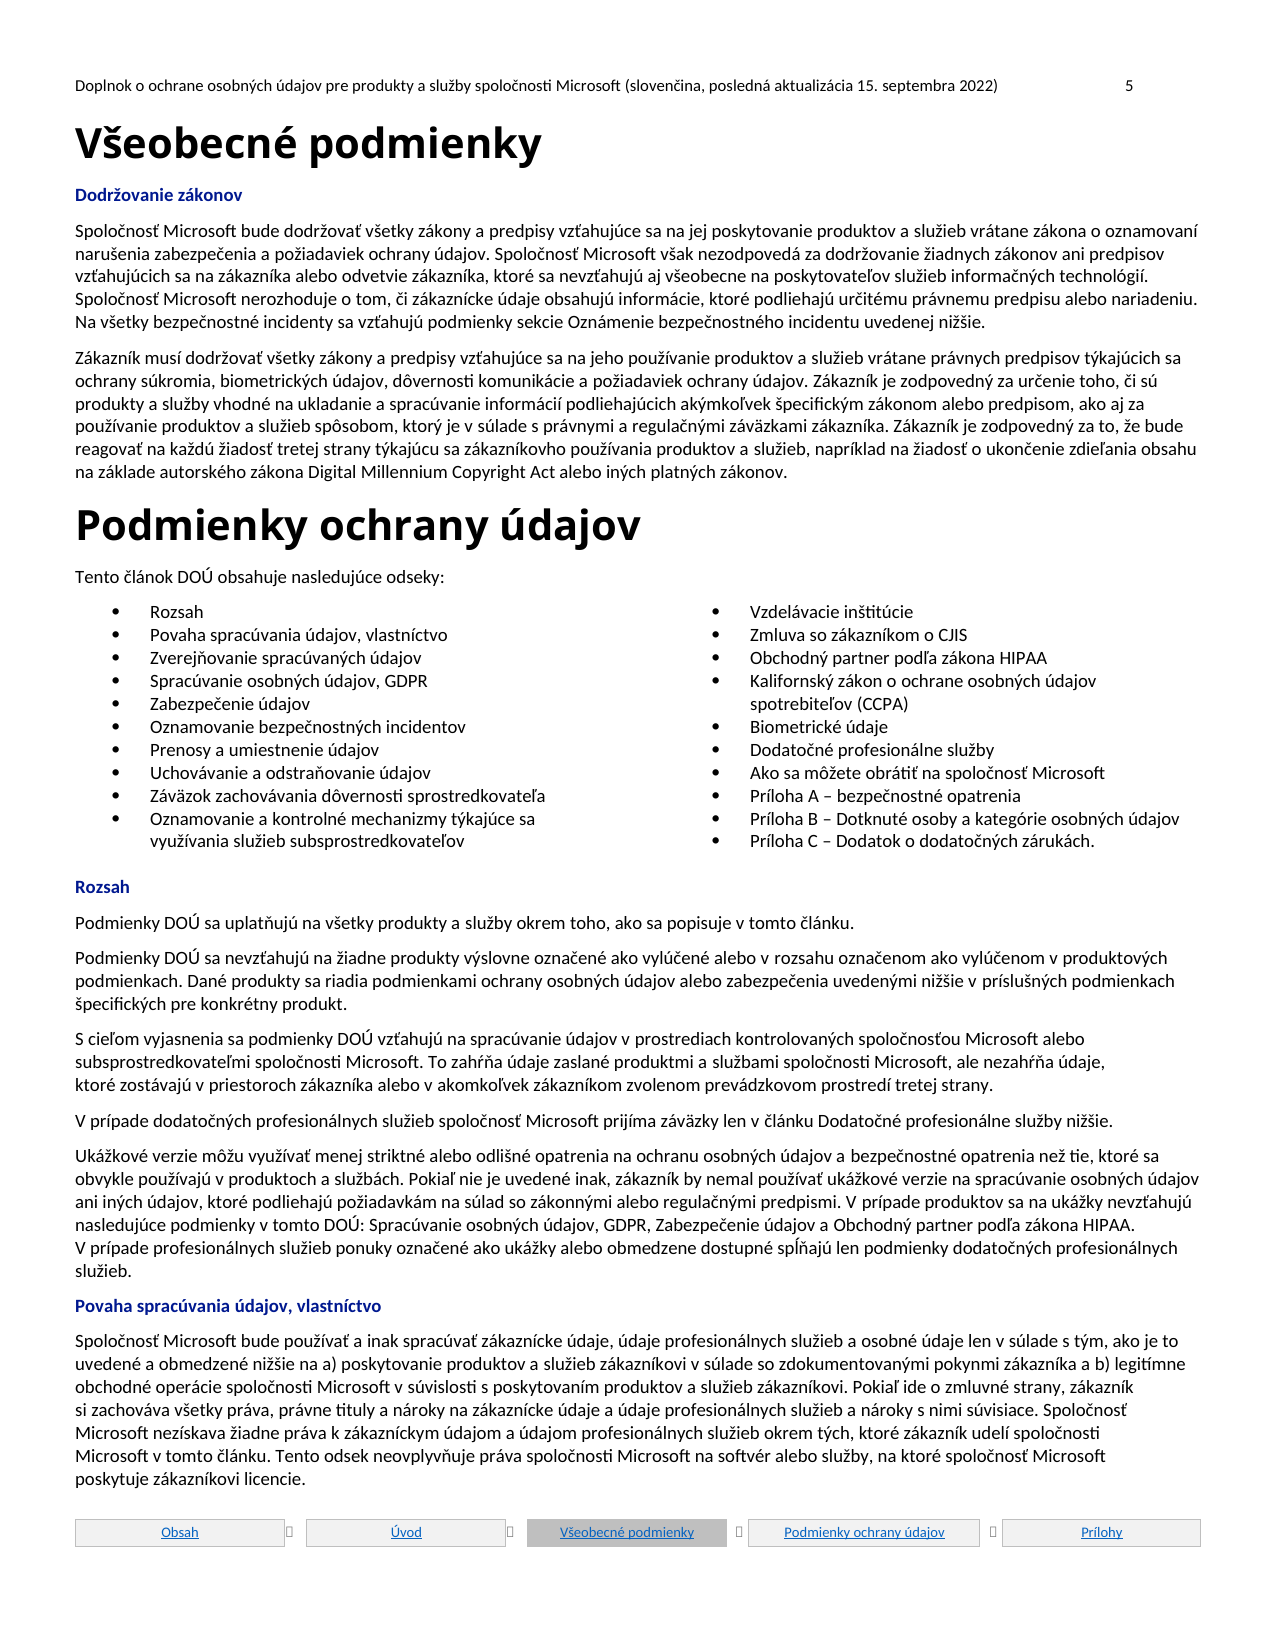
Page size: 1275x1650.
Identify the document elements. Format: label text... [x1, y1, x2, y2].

list V prípade dodatočných profesionálnych služieb spoločnosť Microsoft prijíma záväzky len v článku Dodatočné profesionálne služby nižšie. [75, 1109, 1200, 1132]
list Prenosy a umiestnenie údajov [112, 738, 600, 761]
list Rozsah [112, 601, 600, 623]
subtitle Všeobecné podmienky [75, 114, 1200, 171]
list Záväzok zachovávania dôvernosti sprostredkovateľa [112, 784, 600, 807]
list Zverejňovanie spracúvaných údajov [112, 646, 600, 669]
list Zákazník musí dodržovať všetky zákony a predpisy vzťahujúce sa na jeho používanie produktov a služieb vrátane právnych predpisov týkajúcich sa ochrany súkromia, biometrických údajov, dôvernosti komunikácie a požiadaviek ochrany údajov. Zákazník je zodpovedný za určenie toho, či sú produkty a služby vhodné na ukladanie a spracúvanie informácií podliehajúcich akýmkoľvek špecifickým zákonom alebo predpisom, ako aj za používanie produktov a služieb spôsobom, ktorý je v súlade s právnymi a regulačnými záväzkami zákazníka. Zákazník je zodpovedný za to, že bude reagovať na každú žiadosť tretej strany týkajúcu sa zákazníkovho používania produktov a služieb, napríklad na žiadosť o ukončenie zdieľania obsahu na základe autorského zákona Digital Millennium Copyright Act alebo iných platných zákonov. [75, 346, 1200, 483]
list Uchovávanie a odstraňovanie údajov [112, 761, 600, 784]
list Ako sa môžete obrátiť na spoločnosť Microsoft [712, 761, 1200, 784]
list S cieľom vyjasnenia sa podmienky DOÚ vzťahujú na spracúvanie údajov v prostrediach kontrolovaných spoločnosťou Microsoft alebo subsprostredkovateľmi spoločnosti Microsoft. To zahŕňa údaje zaslané produktmi a službami spoločnosti Microsoft, ale nezahŕňa údaje, ktoré zostávajú v priestoroch zákazníka alebo v akomkoľvek zákazníkom zvolenom prevádzkovom prostredí tretej strany. [75, 1028, 1200, 1096]
list Spoločnosť Microsoft bude používať a inak spracúvať zákaznícke údaje, údaje profesionálnych služieb a osobné údaje len v súlade s tým, ako je to uvedené a obmedzené nižšie na a) poskytovanie produktov a služieb zákazníkovi v súlade so zdokumentovanými pokynmi zákazníka a b) legitímne obchodné operácie spoločnosti Microsoft v súvislosti s poskytovaním produktov a služieb zákazníkovi. Pokiaľ ide o zmluvné strany, zákazník si zachováva všetky práva, právne tituly a nároky na zákaznícke údaje a údaje profesionálnych služieb a nároky s nimi súvisiace. Spoločnosť Microsoft nezískava žiadne práva k zákazníckym údajom a údajom profesionálnych služieb okrem tých, ktoré zákazník udelí spoločnosti Microsoft v tomto článku. Tento odsek neovplyvňuje práva spoločnosti Microsoft na softvér alebo služby, na ktoré spoločnosť Microsoft poskytuje zákazníkovi licencie. [75, 1330, 1200, 1490]
list Obchodný partner podľa zákona HIPAA [712, 646, 1200, 669]
subtitle Podmienky ochrany údajov [75, 496, 1200, 553]
list Oznamovanie bezpečnostných incidentov [112, 715, 600, 738]
list Tento článok DOÚ obsahuje nasledujúce odseky: [75, 565, 1200, 588]
list Povaha spracúvania údajov, vlastníctvo [112, 623, 600, 646]
list Spoločnosť Microsoft bude dodržovať všetky zákony a predpisy vzťahujúce sa na jej poskytovanie produktov a služieb vrátane zákona o oznamovaní narušenia zabezpečenia a požiadaviek ochrany údajov. Spoločnosť Microsoft však nezodpovedá za dodržovanie žiadnych zákonov ani predpisov vzťahujúcich sa na zákazníka alebo odvetvie zákazníka, ktoré sa nevzťahujú aj všeobecne na poskytovateľov služieb informačných technológií. Spoločnosť Microsoft nerozhoduje o tom, či zákaznícke údaje obsahujú informácie, ktoré podliehajú určitému právnemu predpisu alebo nariadeniu. Na všetky bezpečnostné incidenty sa vzťahujú podmienky sekcie Oznámenie bezpečnostného incidentu uvedenej nižšie. [75, 219, 1200, 333]
list Príloha A – bezpečnostné opatrenia [712, 784, 1200, 807]
list Zabezpečenie údajov [112, 692, 600, 715]
list Podmienky DOÚ sa nevzťahujú na žiadne produkty výslovne označené ako vylúčené alebo v rozsahu označenom ako vylúčenom v produktových podmienkach. Dané produkty sa riadia podmienkami ochrany osobných údajov alebo zabezpečenia uvedenými nižšie v príslušných podmienkach špecifických pre konkrétny produkt. [75, 946, 1200, 1015]
list Podmienky DOÚ sa uplatňujú na všetky produkty a služby okrem toho, ako sa popisuje v tomto článku. [75, 911, 1200, 934]
list Vzdelávacie inštitúcie [712, 601, 1200, 623]
list Oznamovanie a kontrolné mechanizmy týkajúce sa využívania služieb subsprostredkovateľov [112, 807, 600, 853]
subtitle Rozsah [75, 876, 1200, 898]
list Biometrické údaje [712, 715, 1200, 738]
list Dodatočné profesionálne služby [712, 738, 1200, 761]
list Ukážkové verzie môžu využívať menej striktné alebo odlišné opatrenia na ochranu osobných údajov a bezpečnostné opatrenia než tie, ktoré sa obvykle používajú v produktoch a službách. Pokiaľ nie je uvedené inak, zákazník by nemal používať ukážkové verzie na spracúvanie osobných údajov ani iných údajov, ktoré podliehajú požiadavkám na súlad so zákonnými alebo regulačnými predpismi. V prípade produktov sa na ukážky nevzťahujú nasledujúce podmienky v tomto DOÚ: Spracúvanie osobných údajov, GDPR, Zabezpečenie údajov a Obchodný partner podľa zákona HIPAA. V prípade profesionálnych služieb ponuky označené ako ukážky alebo obmedzene dostupné spĺňajú len podmienky dodatočných profesionálnych služieb. [75, 1144, 1200, 1282]
list Spracúvanie osobných údajov, GDPR [112, 669, 600, 692]
list Príloha B – Dotknuté osoby a kategórie osobných údajov [712, 807, 1200, 830]
subtitle Povaha spracúvania údajov, vlastníctvo [75, 1294, 1200, 1317]
list Zmluva so zákazníkom o CJIS [712, 623, 1200, 646]
subtitle Dodržovanie zákonov [75, 183, 1200, 206]
list Kalifornský zákon o ochrane osobných údajov spotrebiteľov (CCPA) [712, 669, 1200, 715]
list Príloha C – Dodatok o dodatočných zárukách. [712, 830, 1200, 853]
